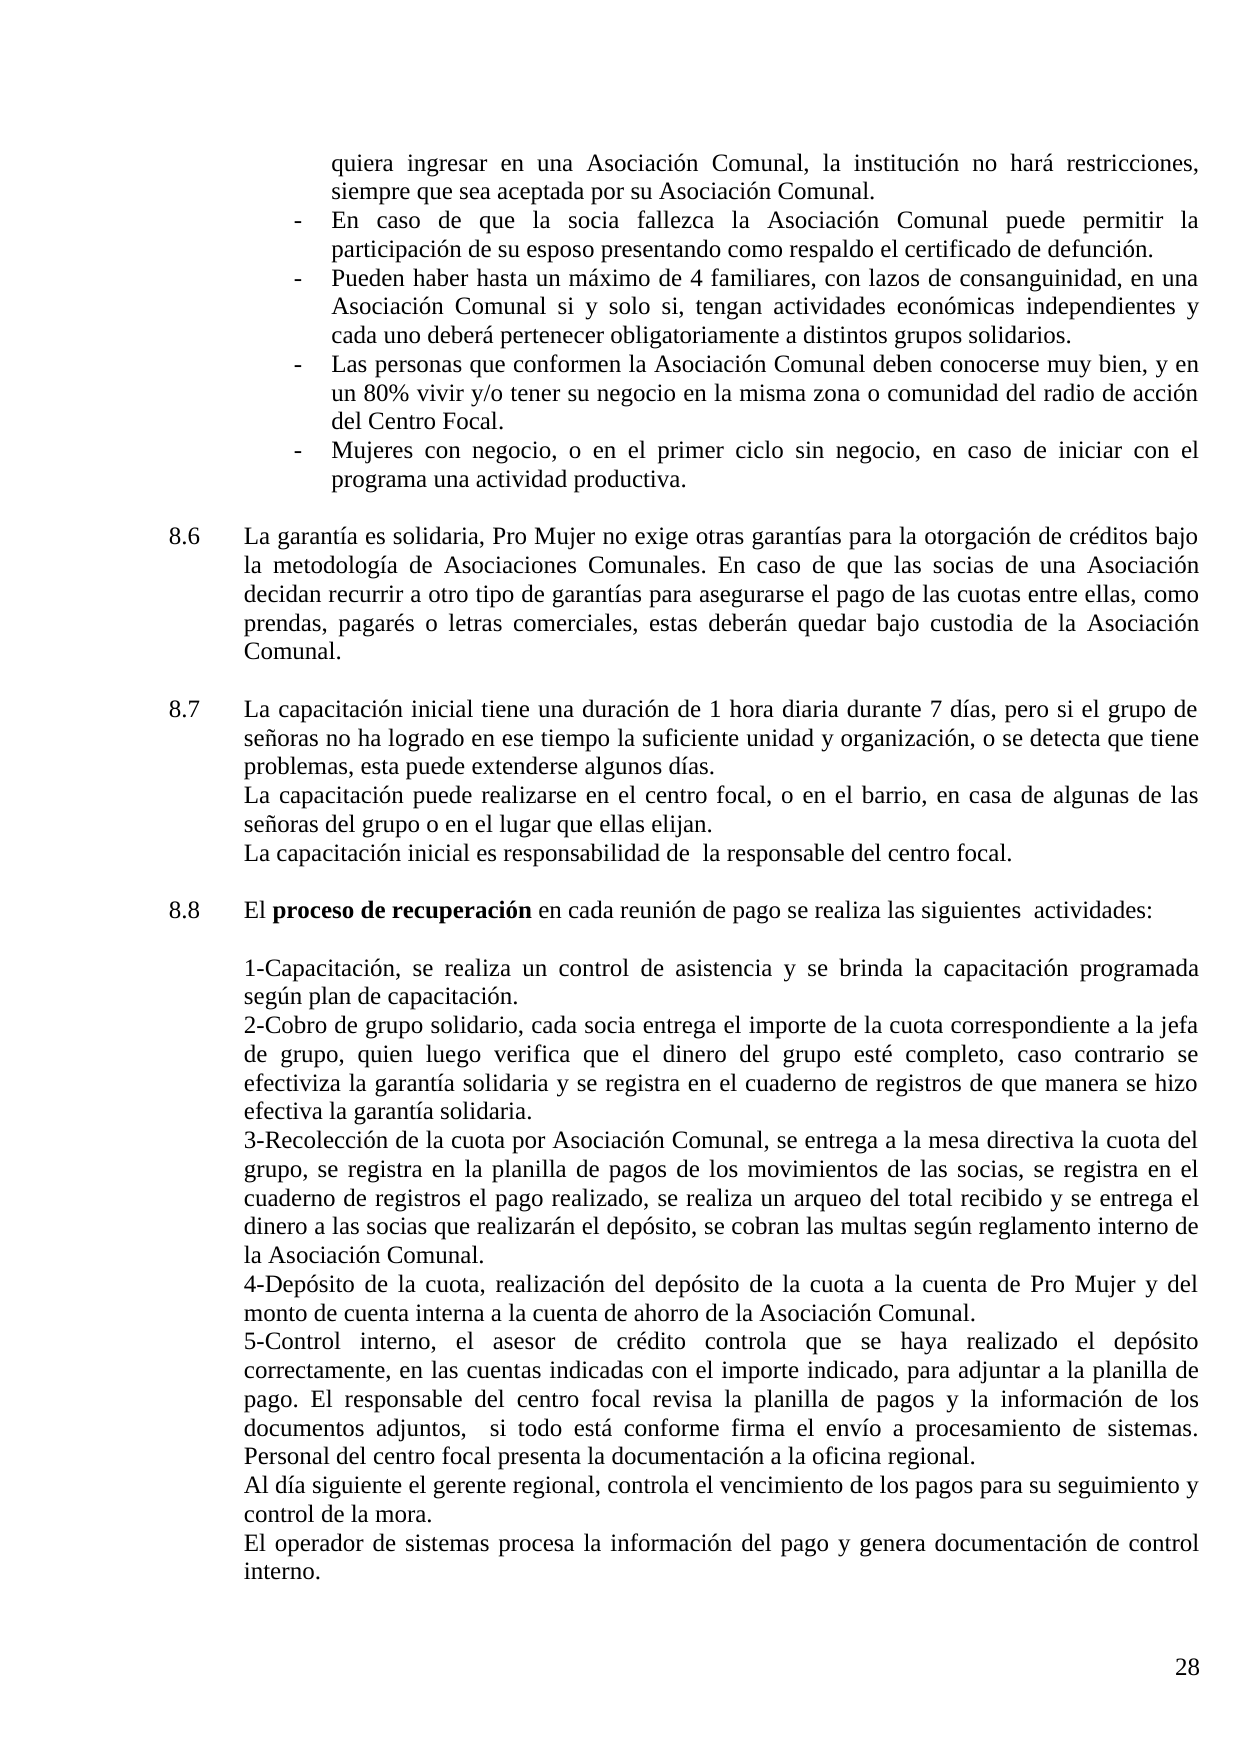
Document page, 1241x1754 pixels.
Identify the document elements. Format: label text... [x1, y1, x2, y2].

list Pueden haber hasta un máximo de 4 familiares, con lazos de consanguinidad, en una Asociación Comunal si y solo si, tengan actividades económicas independientes y cada uno deberá pertenecer obligatoriamente a distintos grupos solidarios. [294, 263, 1200, 349]
text 8.6 La garantía es solidaria, Pro Mujer no exige otras garantías para la otorgación de créditos bajo la metodología de Asociaciones Comunales. En caso de que las socias de una Asociación decidan recurrir a otro tipo de garantías para asegurarse el pago de las cuotas entre ellas, como prendas, pagarés o letras comerciales, estas deberán quedar bajo custodia de la Asociación Comunal. [169, 521, 1200, 665]
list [294, 148, 1200, 205]
text 4-Depósito de la cuota, realización del depósito de la cuota a la cuenta de Pro Mujer y del monto de cuenta interna a la cuenta de ahorro de la Asociación Comunal. [244, 1269, 1200, 1326]
text 1-Capacitación, se realiza un control de asistencia y se brinda la capacitación programada según plan de capacitación. [244, 953, 1200, 1010]
text El operador de sistemas procesa la información del pago y genera documentación de control interno. [244, 1528, 1200, 1585]
list Mujeres con negocio, o en el primer ciclo sin negocio, en caso de iniciar con el programa una actividad productiva. [294, 435, 1200, 493]
text 3-Recolección de la cuota por Asociación Comunal, se entrega a la mesa directiva la cuota del grupo, se registra en la planilla de pagos de los movimientos de las socias, se registra en el cuaderno de registros el pago realizado, se realiza un arqueo del total recibido y se entrega el dinero a las socias que realizarán el depósito, se cobran las multas según reglamento interno de la Asociación Comunal. [244, 1125, 1200, 1269]
text 8.7 La capacitación inicial tiene una duración de 1 hora diaria durante 7 días, pero si el grupo de señoras no ha logrado en ese tiempo la suficiente unidad y organización, o se detecta que tiene problemas, esta puede extenderse algunos días. [169, 694, 1200, 780]
text 2-Cobro de grupo solidario, cada socia entrega el importe de la cuota correspondiente a la jefa de grupo, quien luego verifica que el dinero del grupo esté completo, caso contrario se efectiviza la garantía solidaria y se registra en el cuaderno de registros de que manera se hizo efectiva la garantía solidaria. [244, 1010, 1200, 1125]
text 5-Control interno, el asesor de crédito controla que se haya realizado el depósito correctamente, en las cuentas indicadas con el importe indicado, para adjuntar a la planilla de pago. El responsable del centro focal revisa la planilla de pagos y la información de los documentos adjuntos, si todo está conforme firma el envío a procesamiento de sistemas. Personal del centro focal presenta la documentación a la oficina regional. [244, 1326, 1200, 1470]
list En caso de que la socia fallezca la Asociación Comunal puede permitir la participación de su esposo presentando como respaldo el certificado de defunción. [294, 205, 1200, 263]
list Las personas que conformen la Asociación Comunal deben conocerse muy bien, y en un 80% vivir y/o tener su negocio en la misma zona o comunidad del radio de acción del Centro Focal. [294, 349, 1200, 435]
text La capacitación inicial es responsabilidad de la responsable del centro focal. [244, 838, 1200, 866]
text 8.8 El proceso de recuperación en cada reunión de pago se realiza las siguientes actividades: [169, 895, 1200, 924]
text Al día siguiente el gerente regional, controla el vencimiento de los pagos para su seguimiento y control de la mora. [244, 1470, 1200, 1528]
text La capacitación puede realizarse en el centro focal, o en el barrio, en casa de algunas de las señoras del grupo o en el lugar que ellas elijan. [244, 780, 1200, 838]
